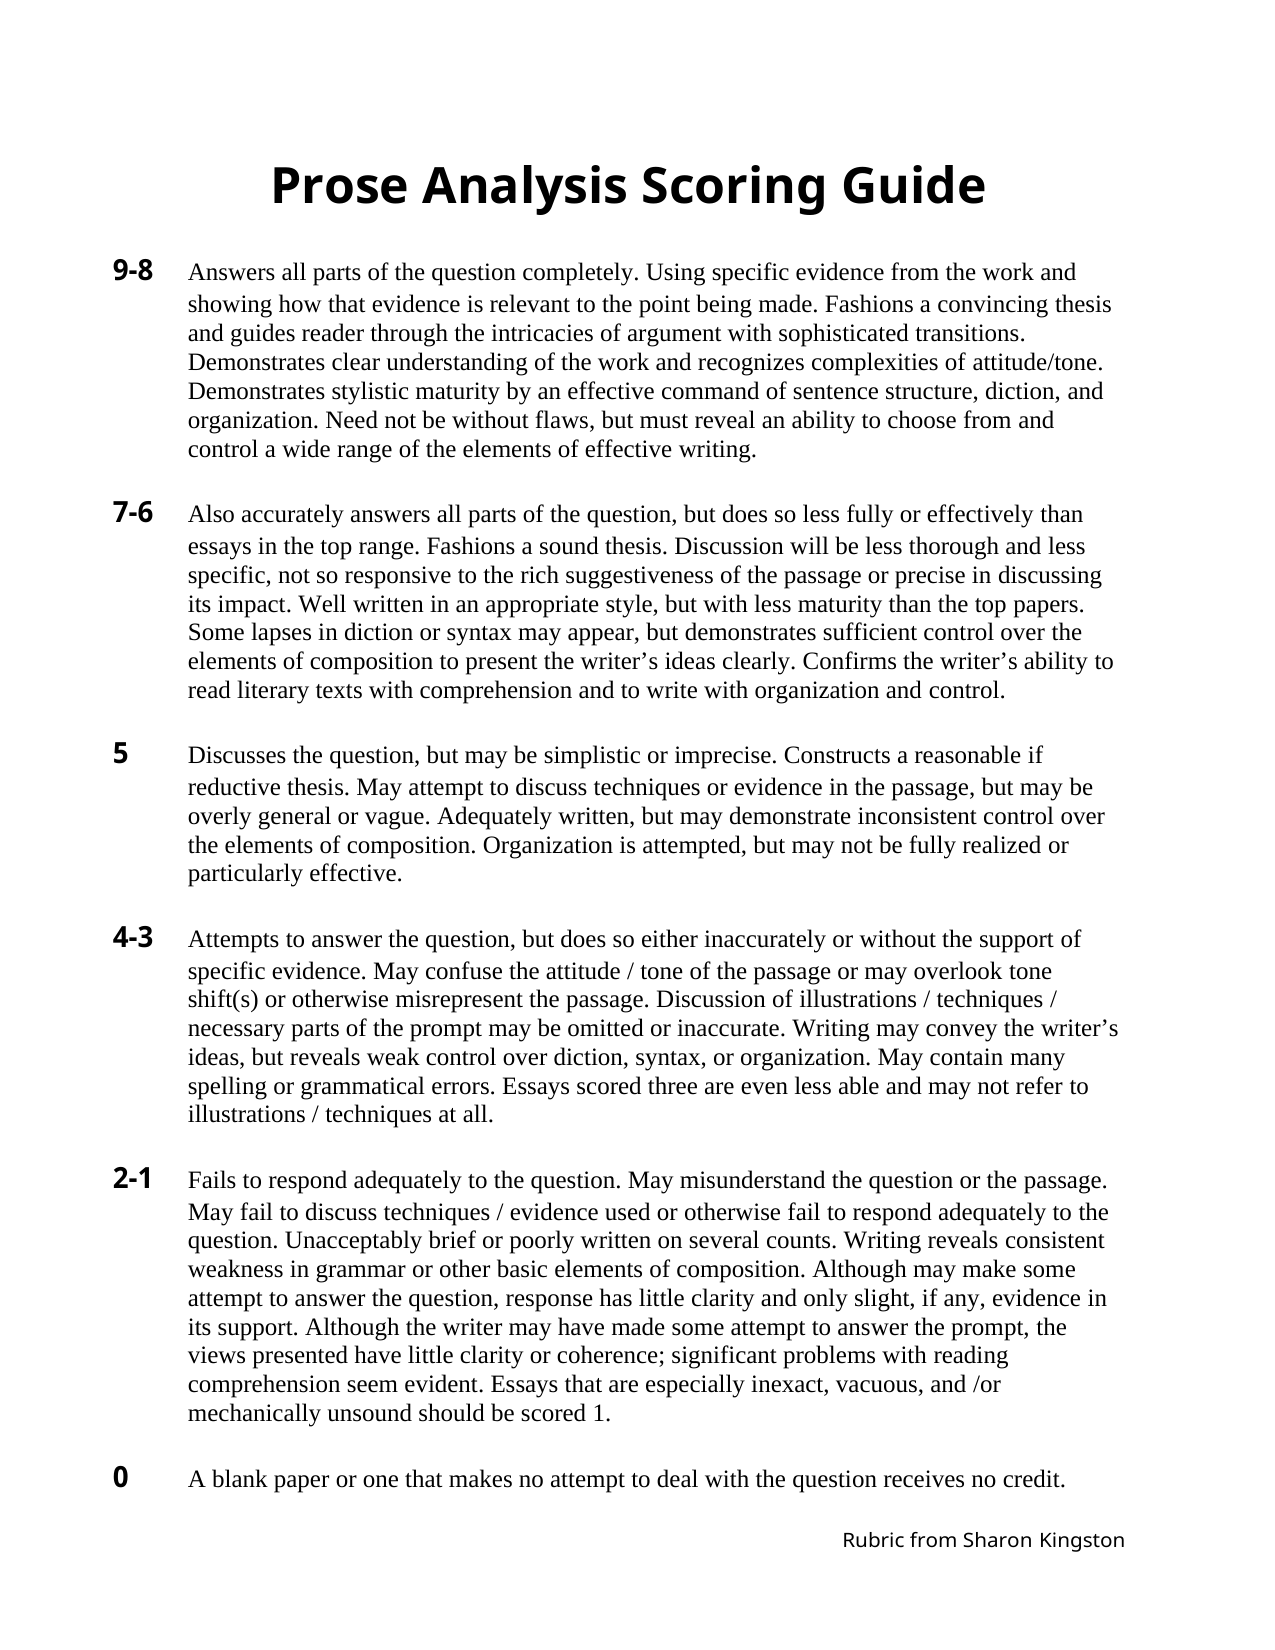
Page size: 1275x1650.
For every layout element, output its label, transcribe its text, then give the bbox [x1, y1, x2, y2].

text 2-1 Fails to respond adequately to the question. May misunderstand the question or the passage. May fail to discuss techniques / evidence used or otherwise fail to respond adequately to the question. Unacceptably brief or poorly written on several counts. Writing reveals consistent weakness in grammar or other basic elements of composition. Although may make some attempt to answer the question, response has little clarity and only slight, if any, evidence in its support. Although the writer may have made some attempt to answer the prompt, the views presented have little clarity or coherence; significant problems with reading comprehension seem evident. Essays that are especially inexact, vacuous, and /or mechanically unsound should be scored 1. [113, 1157, 1109, 1427]
subtitle Prose Analysis Scoring Guide [270, 150, 1112, 218]
text Demonstrates clear understanding of the work and recognizes complexities of attitude/tone. Demonstrates stylistic maturity by an effective command of sentence structure, diction, and organization. Need not be without flaws, but must reveal an ability to choose from and control a wide range of the elements of effective writing. [188, 347, 1112, 462]
text Rubric from Sharon Kingston [102, 1526, 1125, 1553]
text 7-6 Also accurately answers all parts of the question, but does so less fully or effectively than essays in the top range. Fashions a sound thesis. Discussion will be less thorough and less specific, not so responsive to the rich suggestiveness of the passage or precise in discussing its impact. Well written in an appropriate style, but with less maturity than the top papers. Some lapses in diction or syntax may appear, but demonstrates sufficient control over the elements of composition to present the writer’s ideas clearly. Confirms the writer’s ability to read literary texts with comprehension and to write with organization and control. [113, 492, 1114, 704]
text 4-3 Attempts to answer the question, but does so either inaccurately or without the support of specific evidence. May confuse the attitude / tone of the passage or may overlook tone shift(s) or otherwise misrepresent the passage. Discussion of illustrations / techniques / necessary parts of the prompt may be omitted or inaccurate. Writing may convey the writer’s ideas, but reveals weak control over diction, syntax, or organization. May contain many spelling or grammatical errors. Essays scored three are even less able and may not refer to illustrations / techniques at all. [113, 916, 1119, 1128]
text 0 A blank paper or one that makes no attempt to deal with the question receives no credit. [113, 1456, 1112, 1496]
text 9-8 Answers all parts of the question completely. Using specific evidence from the work and showing how that evidence is relevant to the point being made. Fashions a convincing thesis and guides reader through the intricacies of argument with sophisticated transitions. [113, 250, 1112, 347]
text 5 Discusses the question, but may be simplistic or imprecise. Constructs a reasonable if reductive thesis. May attempt to discuss techniques or evidence in the passage, but may be overly general or vague. Adequately written, but may demonstrate inconsistent control over the elements of composition. Organization is attempted, but may not be fully realized or particularly effective. [113, 733, 1105, 887]
